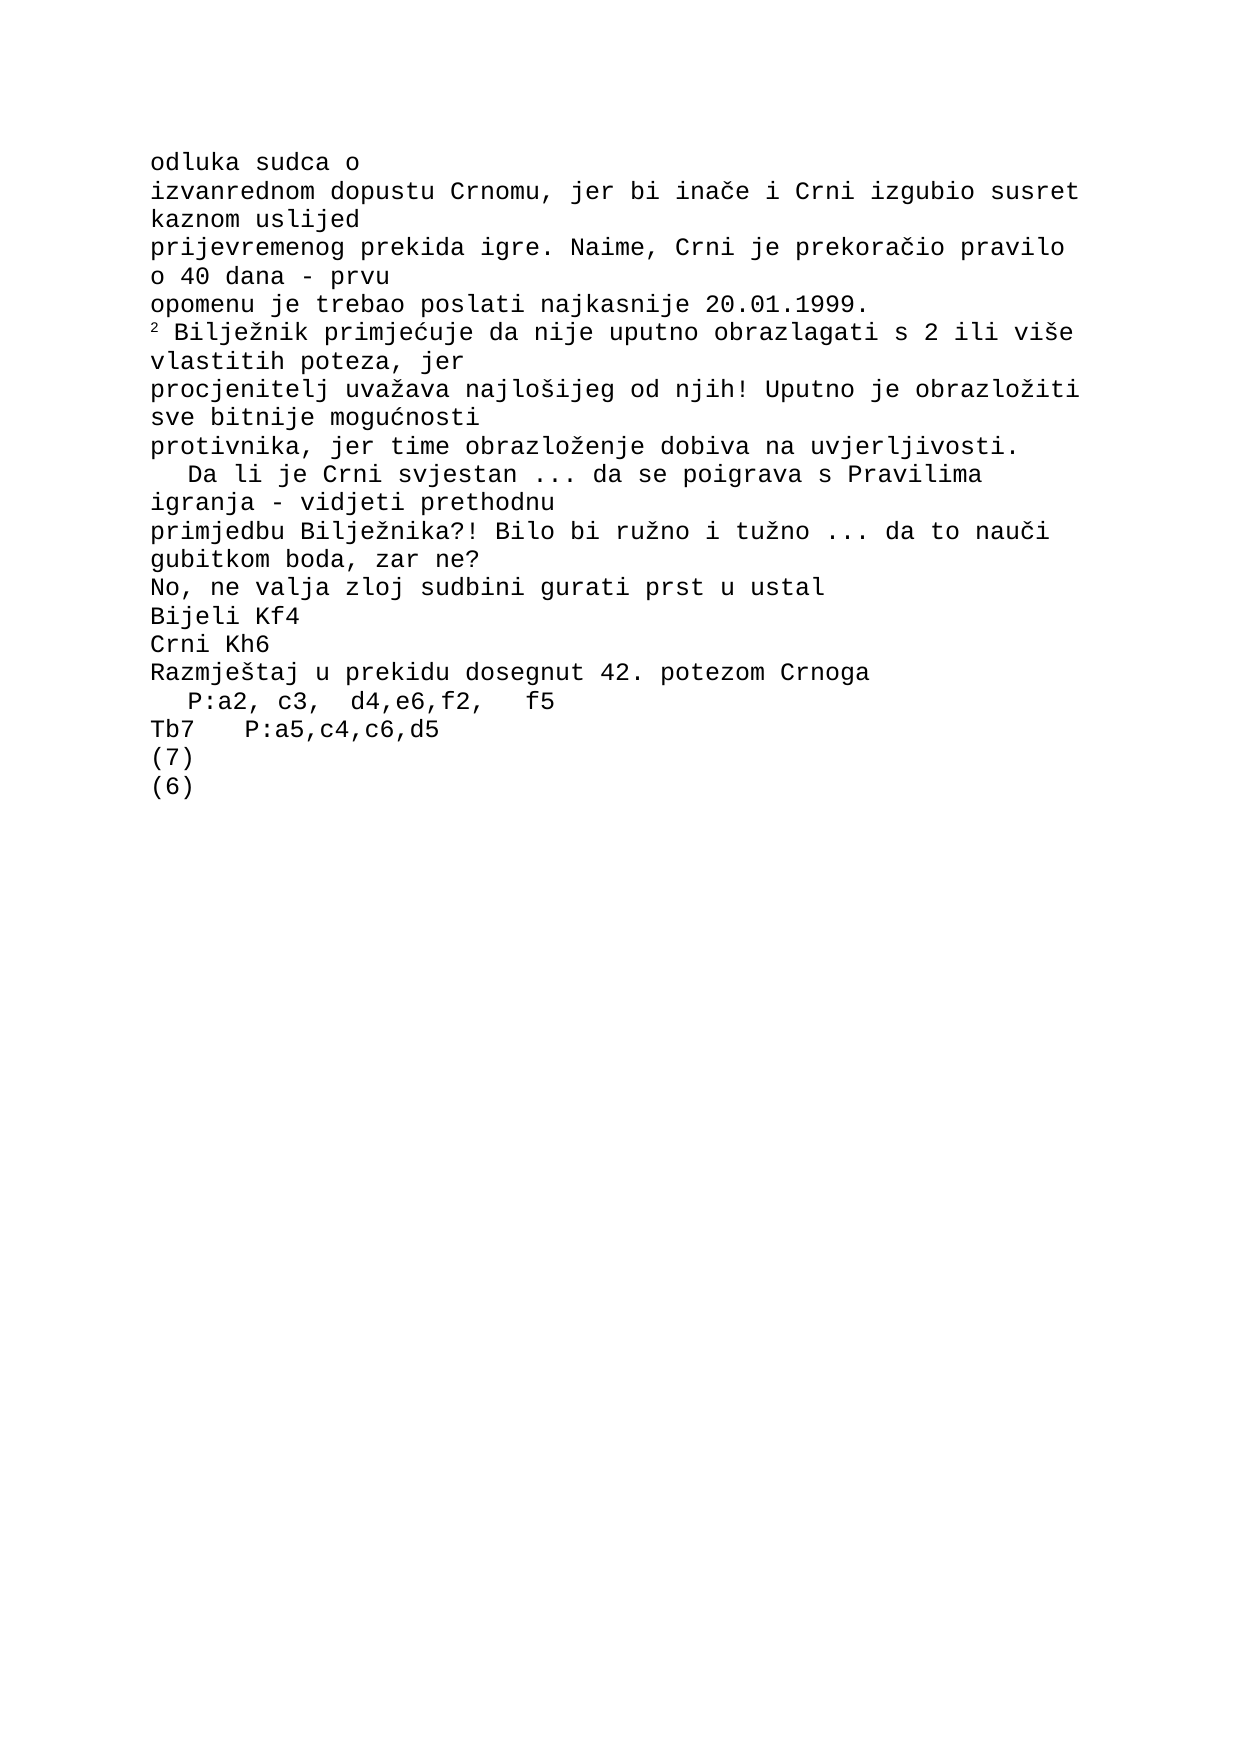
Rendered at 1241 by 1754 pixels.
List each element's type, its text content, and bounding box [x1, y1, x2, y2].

text Da li je Crni svjestan ... da se poigrava s Pravilima igranja - vidjeti prethodnu primjedbu Bilježnika?! Bilo bi ružno i tužno ... da to nauči gubitkom boda, zar ne? No, ne valja zloj sudbini gurati prst u ustal [150, 462, 1090, 603]
text 2 Bilježnik primjećuje da nije uputno obrazlagati s 2 ili više vlastitih poteza, jer procjenitelj uvažava najlošijeg od njih! Uputno je obrazložiti sve bitnije mogućnosti protivnika, jer time obrazloženje dobiva na uvjerljivosti. [150, 320, 1090, 462]
text Razmještaj u prekidu dosegnut 42. potezom Crnoga P:a2, c3, d4, e6, f2, f5 [150, 660, 1090, 717]
text Bijeli Kf4 Crni Kh6 [150, 603, 1090, 660]
text Tb7 P:a5, c4,c6,d5 [150, 717, 1090, 745]
text (7) [150, 745, 1090, 773]
text (6) [150, 773, 1090, 802]
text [150, 150, 1090, 320]
